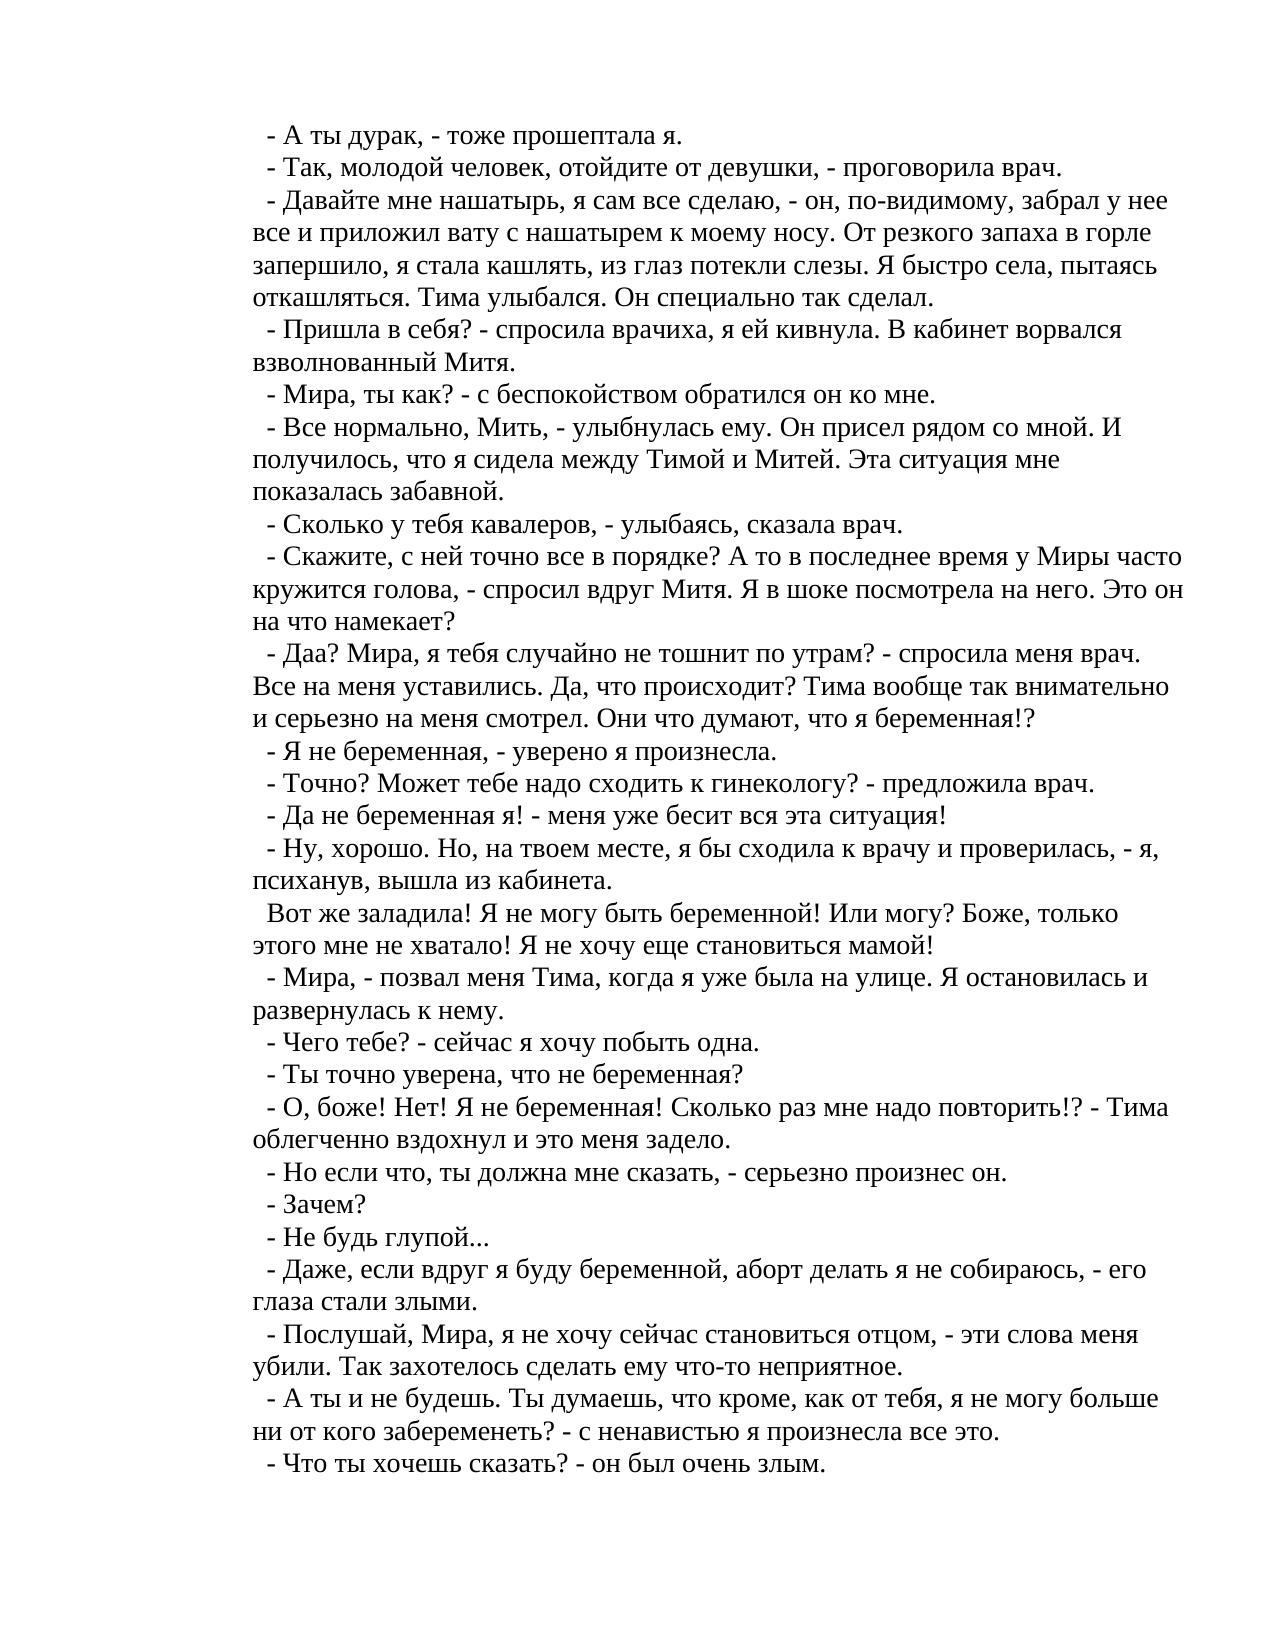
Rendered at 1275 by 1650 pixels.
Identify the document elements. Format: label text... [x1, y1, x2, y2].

text - Что ты хочешь сказать? - он был очень злым. [252, 1446, 1186, 1479]
text - Все нормально, Мить, - улыбнулась ему. Он присел рядом со мной. И получилось, что я сидела между Тимой и Митей. Эта ситуация мне показалась забавной. [252, 410, 1186, 507]
text - Мира, - позвал меня Тима, когда я уже была на улице. Я остановилась и развернулась к нему. [252, 960, 1186, 1025]
text - Да не беременная я! - меня уже бесит вся эта ситуация! [252, 798, 1186, 831]
text - Ну, хорошо. Но, на твоем месте, я бы сходила к врачу и проверилась, - я, психанув, вышла из кабинета. [252, 831, 1186, 896]
text - Даа? Мира, я тебя случайно не тошнит по утрам? - спросила меня врач. Все на меня уставились. Да, что происходит? Тима вообще так внимательно и серьезно на меня смотрел. Они что думают, что я беременная!? [252, 636, 1186, 734]
text - Чего тебе? - сейчас я хочу побыть одна. [252, 1025, 1186, 1058]
text - Давайте мне нашатырь, я сам все сделаю, - он, по-видимому, забрал у нее все и приложил вату с нашатырем к моему носу. От резкого запаха в горле запершило, я стала кашлять, из глаз потекли слезы. Я быстро села, пытаясь откашляться. Тима улыбался. Он специально так сделал. [252, 183, 1186, 312]
text - Даже, если вдруг я буду беременной, аборт делать я не собираюсь, - его глаза стали злыми. [252, 1252, 1186, 1317]
text - О, боже! Нет! Я не беременная! Сколько раз мне надо повторить!? - Тима облегченно вздохнул и это меня задело. [252, 1090, 1186, 1155]
text - Сколько у тебя кавалеров, - улыбаясь, сказала врач. [252, 507, 1186, 539]
text - А ты дурак, - тоже прошептала я. [252, 118, 1186, 151]
text - Мира, ты как? - с беспокойством обратился он ко мне. [252, 377, 1186, 410]
text - Не будь глупой... [252, 1219, 1186, 1252]
text - Скажите, с ней точно все в порядке? А то в последнее время у Миры часто кружится голова, - спросил вдруг Митя. Я в шоке посмотрела на него. Это он на что намекает? [252, 539, 1186, 636]
text - Послушай, Мира, я не хочу сейчас становиться отцом, - эти слова меня убили. Так захотелось сделать ему что-то неприятное. [252, 1317, 1186, 1382]
text - Но если что, ты должна мне сказать, - серьезно произнес он. [252, 1155, 1186, 1187]
text - Ты точно уверена, что не беременная? [252, 1058, 1186, 1090]
text - Точно? Может тебе надо сходить к гинекологу? - предложила врач. [252, 766, 1186, 798]
text - А ты и не будешь. Ты думаешь, что кроме, как от тебя, я не могу больше ни от кого забеременеть? - с ненавистью я произнесла все это. [252, 1382, 1186, 1446]
text Вот же заладила! Я не могу быть беременной! Или могу? Боже, только этого мне не хватало! Я не хочу еще становиться мамой! [252, 896, 1186, 960]
text - Зачем? [252, 1187, 1186, 1219]
text - Пришла в себя? - спросила врачиха, я ей кивнула. В кабинет ворвался взволнованный Митя. [252, 312, 1186, 377]
text - Так, молодой человек, отойдите от девушки, - проговорила врач. [252, 151, 1186, 183]
text - Я не беременная, - уверено я произнесла. [252, 734, 1186, 766]
